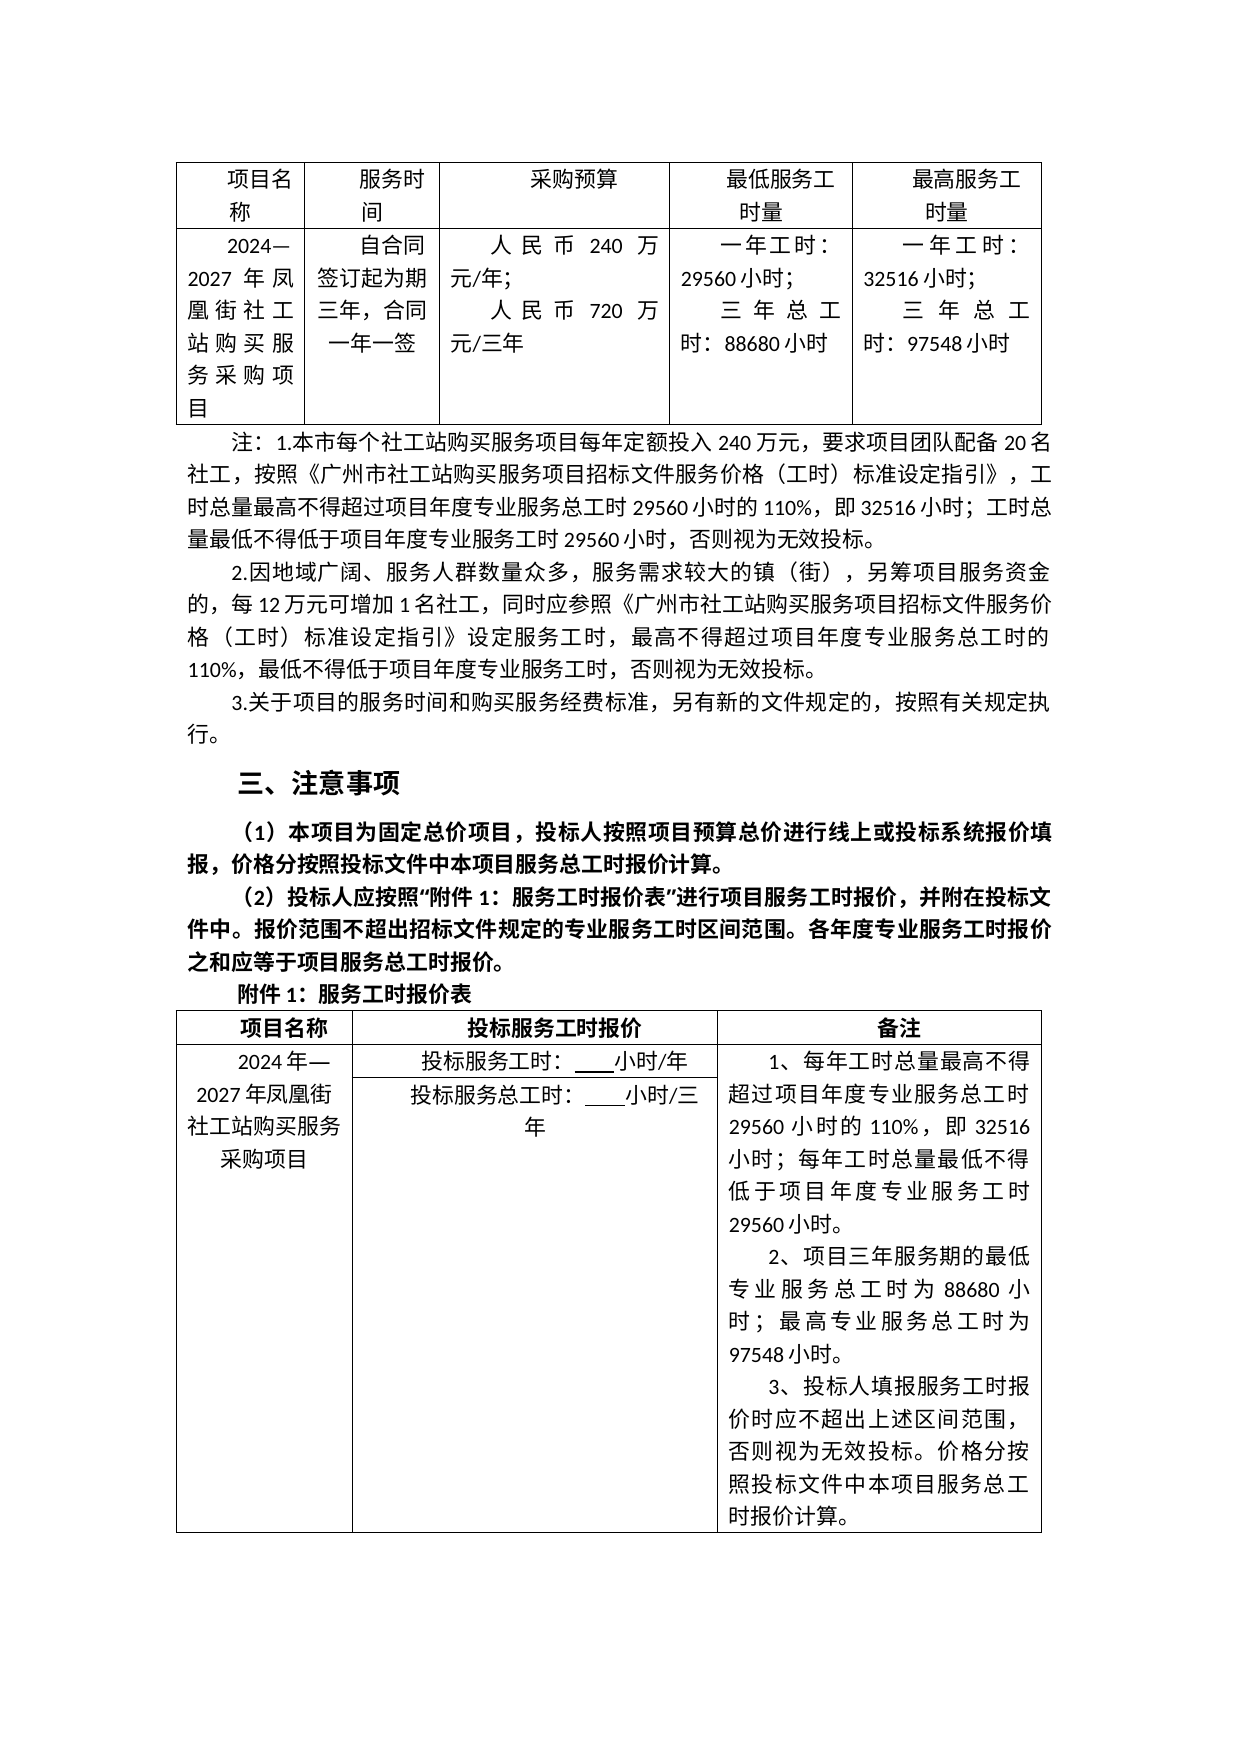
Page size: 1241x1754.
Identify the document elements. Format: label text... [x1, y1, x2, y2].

table_cell 自合同签订起为期三年，合同一年一签 [305, 229, 439, 424]
table_header 备注 [718, 1011, 1041, 1044]
table_header 最高服务工时量 [853, 163, 1041, 228]
table_header 投标服务工时报价 [353, 1011, 717, 1044]
table_header 服务时间 [305, 163, 439, 228]
text 2.因地域广阔、服务人群数量众多，服务需求较大的镇（街），另筹项目服务资金的，每12万元可增加1名社工，同时应参照《广州市社工站购买服务项目招标文件服务价格（工时）标准设定指引》设定服务工时，最高不得超过项目年度专业服务总工时的110%，最低不得低于项目年度专业服务工时，否则视为无效投标。 [187, 555, 1053, 685]
table_header 采购预算 [440, 163, 669, 228]
text 附件1：服务工时报价表 [187, 978, 1053, 1010]
table_cell 人民币240万元/年； 人民币720万元/三年 [440, 229, 669, 424]
table_header 项目名称 [177, 1011, 352, 1044]
text 注：1.本市每个社工站购买服务项目每年定额投入240万元，要求项目团队配备20名社工，按照《广州市社工站购买服务项目招标文件服务价格（工时）标准设定指引》，工时总量最高不得超过项目年度专业服务总工时29560小时的110%，即32516小时；工时总量最低不得低于项目年度专业服务工时29560小时，否则视为无效投标。 [187, 425, 1053, 555]
table_header 最低服务工时量 [670, 163, 852, 228]
table_cell 投标服务总工时： 小时/三年 [353, 1078, 717, 1532]
table_header 项目名称 [177, 163, 304, 228]
table_cell 1、每年工时总量最高不得超过项目年度专业服务总工时29560小时的110%，即32516小时；每年工时总量最低不得低于项目年度专业服务工时29560小时。 2、项目三年服务期的最低专业服务总工时为88680小时；最高专业服务总工时为97548小时。 3、投标人填报服务工时报价时应不超出上述区间范围，否则视为无效投标。价格分按照投标文件中本项目服务总工时报价计算。 [718, 1045, 1041, 1532]
table_cell 2024年—2027年凤凰街社工站购买服务采购项目 [177, 1045, 352, 1532]
text 3.关于项目的服务时间和购买服务经费标准，另有新的文件规定的，按照有关规定执行。 [187, 685, 1053, 750]
text （2）投标人应按照“附件1：服务工时报价表”进行项目服务工时报价，并附在投标文件中。报价范围不超出招标文件规定的专业服务工时区间范围。各年度专业服务工时报价之和应等于项目服务总工时报价。 [187, 880, 1053, 978]
table_cell 一年工时：32516小时； 三年总工时：97548小时 [853, 229, 1041, 424]
table_cell 2024—2027年凤凰街社工站购买服务采购项目 [177, 229, 304, 424]
table_cell 一年工时：29560小时； 三年总工时：88680小时 [670, 229, 852, 424]
table_cell 投标服务工时： 小时/年 [353, 1045, 717, 1077]
text 三、注意事项 [187, 750, 1053, 815]
text （1）本项目为固定总价项目，投标人按照项目预算总价进行线上或投标系统报价填报，价格分按照投标文件中本项目服务总工时报价计算。 [187, 815, 1053, 880]
